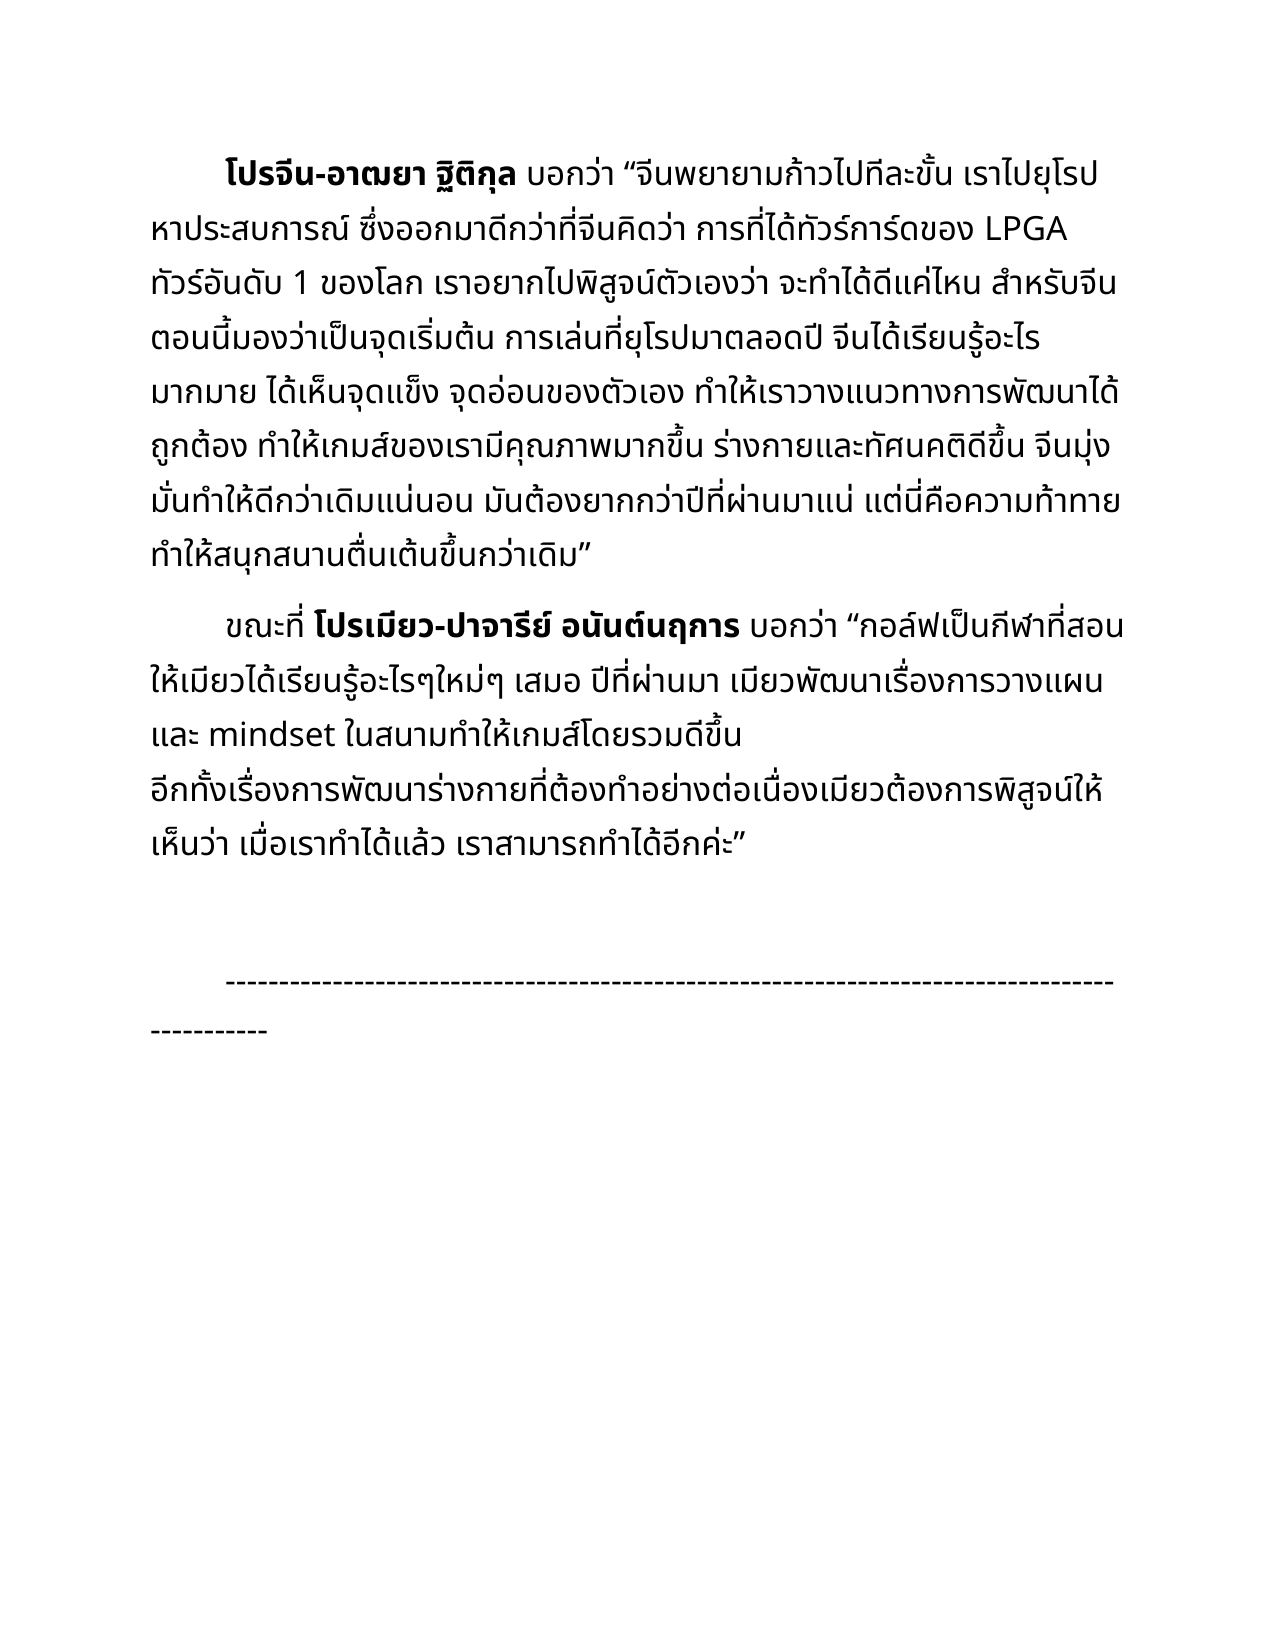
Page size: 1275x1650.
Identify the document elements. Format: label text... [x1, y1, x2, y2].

text โปรจีน-อาฒยา ฐิติกุล บอกว่า “จีนพยายามก้าวไปทีละขั้น เราไปยุโรป หาประสบการณ์ ซึ่งออกมาดีกว่าที่จีนคิดว่า การที่ได้ทัวร์การ์ดของ LPGA ทัวร์อันดับ 1 ของโลก เราอยากไปพิสูจน์ตัวเองว่า จะทำได้ดีแค่ไหน สำหรับจีนตอนนี้มองว่าเป็นจุดเริ่มต้น การเล่นที่ยุโรปมาตลอดปี จีนได้เรียนรู้อะไรมากมาย ได้เห็นจุดแข็ง จุดอ่อนของตัวเอง ทำให้เราวางแนวทางการพัฒนาได้ถูกต้อง ทำให้เกมส์ของเรามีคุณภาพมากขึ้น ร่างกายและทัศนคติดีขึ้น จีนมุ่งมั่นทำให้ดีกว่าเดิมแน่นอน มันต้องยากกว่าปีที่ผ่านมาแน่ แต่นี่คือความท้าทาย ทำให้สนุกสนานตื่นเต้นขึ้นกว่าเดิม” [150, 150, 1125, 582]
text ขณะที่ โปรเมียว-ปาจารีย์ อนันต์นฤการ บอกว่า “กอล์ฟเป็นกีฬาที่สอนให้เมียวได้เรียนรู้อะไรๆใหม่ๆ เสมอ ปีที่ผ่านมา เมียวพัฒนาเรื่องการวางแผนและ mindset ในสนามทำให้เกมส์โดยรวมดีขึ้น อีกทั้งเรื่องการพัฒนาร่างกายที่ต้องทำอย่างต่อเนื่องเมียวต้องการพิสูจน์ให้เห็นว่า เมื่อเราทำได้แล้ว เราสามารถทำได้อีกค่ะ” [150, 602, 1125, 871]
text ---------------------------------------------------------------------------------------------- [150, 957, 1125, 1051]
